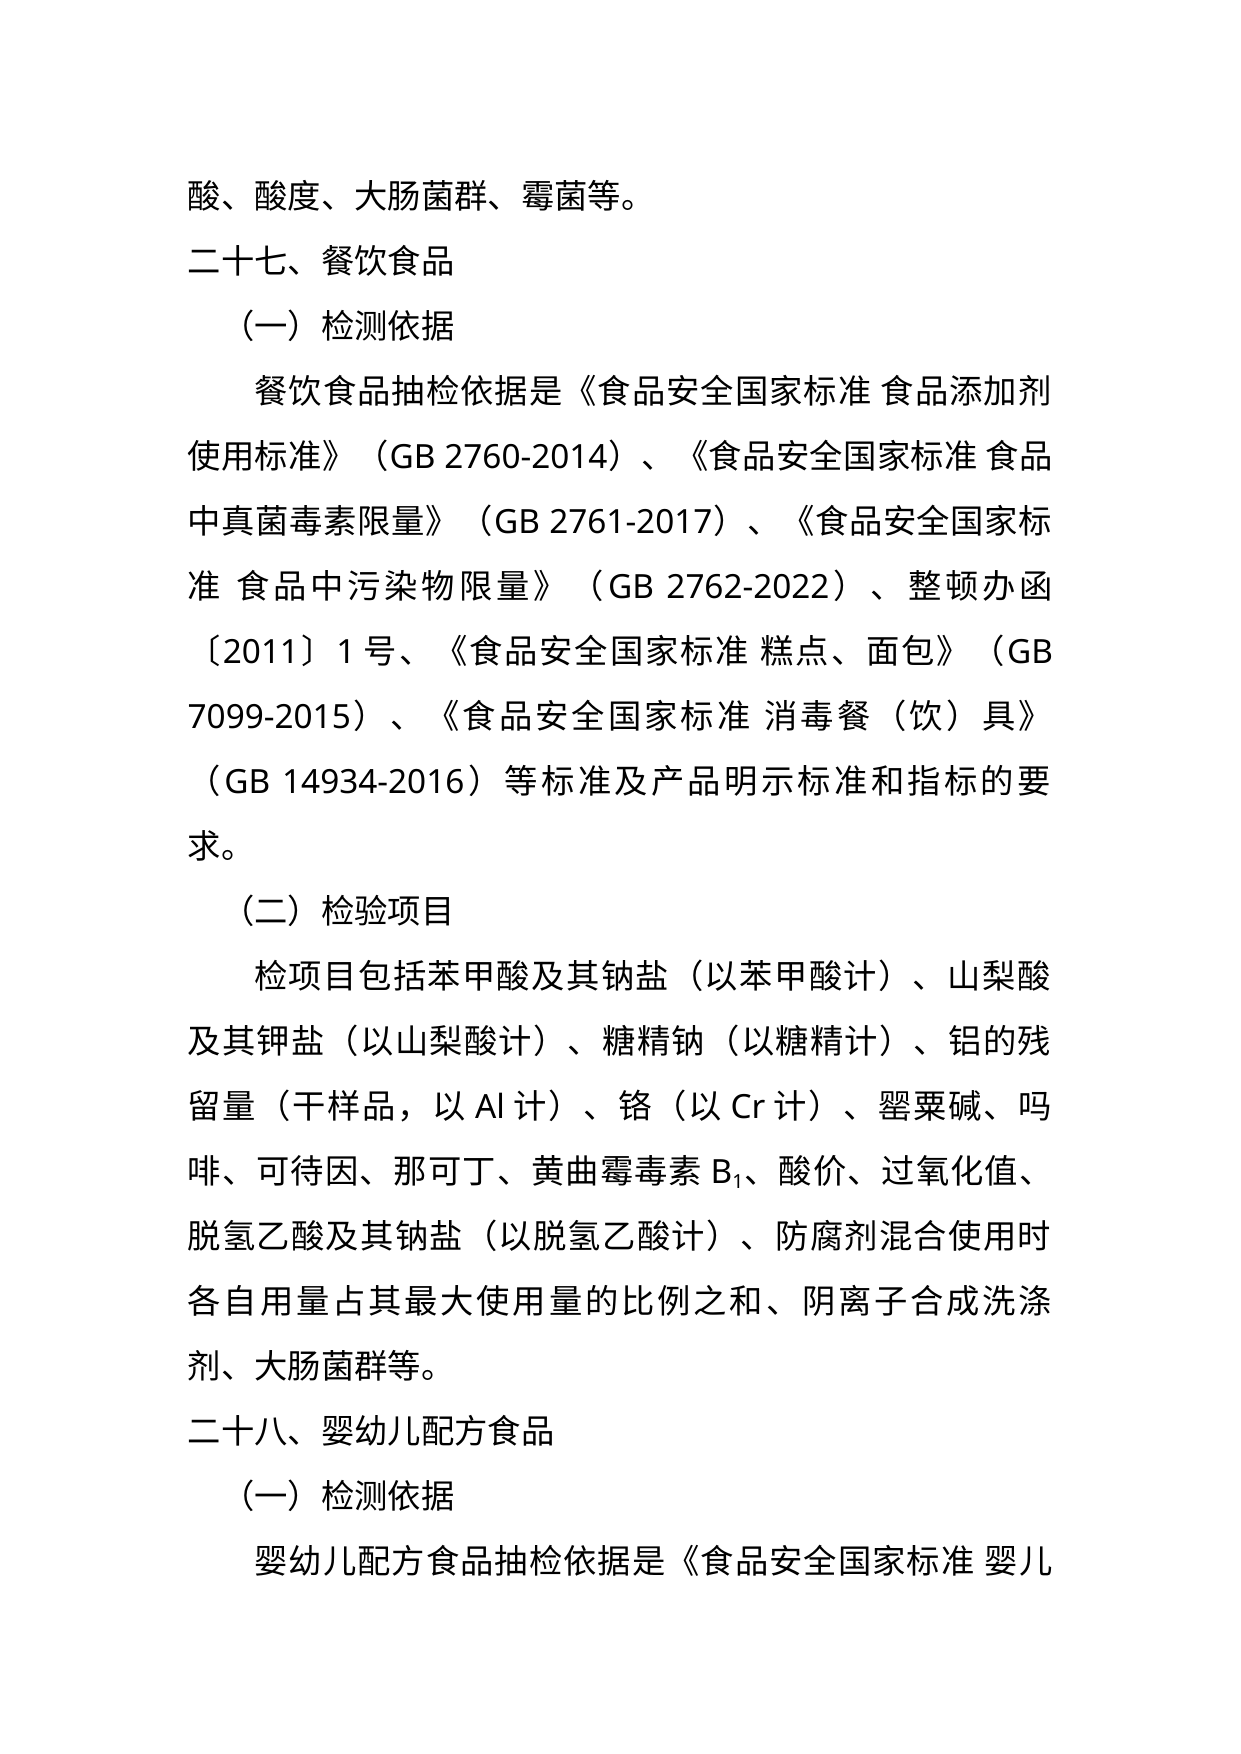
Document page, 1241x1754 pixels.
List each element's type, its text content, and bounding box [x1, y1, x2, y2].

subtitle 二十七、餐饮食品 [187, 227, 1053, 292]
text 检项目包括苯甲酸及其钠盐（以苯甲酸计）、山梨酸及其钾盐（以山梨酸计）、糖精钠（以糖精计）、铝的残留量（干样品，以Al计）、铬（以Cr计）、罂粟碱、吗啡、可待因、那可丁、黄曲霉毒素B1、酸价、过氧化值、脱氢乙酸及其钠盐（以脱氢乙酸计）、防腐剂混合使用时各自用量占其最大使用量的比例之和、阴离子合成洗涤剂、大肠菌群等。 [187, 942, 1053, 1397]
text （二）检验项目 [187, 877, 1053, 942]
text （一）检测依据 [187, 1462, 1053, 1527]
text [187, 1527, 1053, 1592]
text 餐饮食品抽检依据是《食品安全国家标准 食品添加剂使用标准》（GB 2760-2014）、《食品安全国家标准 食品中真菌毒素限量》（GB 2761-2017）、《食品安全国家标准 食品中污染物限量》（GB 2762-2022）、整顿办函〔2011〕1号、《食品安全国家标准 糕点、面包》（GB 7099-2015）、《食品安全国家标准 消毒餐（饮）具》（GB 14934-2016）等标准及产品明示标准和指标的要求。 [187, 357, 1053, 877]
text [187, 162, 1053, 227]
text （一）检测依据 [187, 292, 1053, 357]
subtitle 二十八、婴幼儿配方食品 [187, 1397, 1053, 1462]
